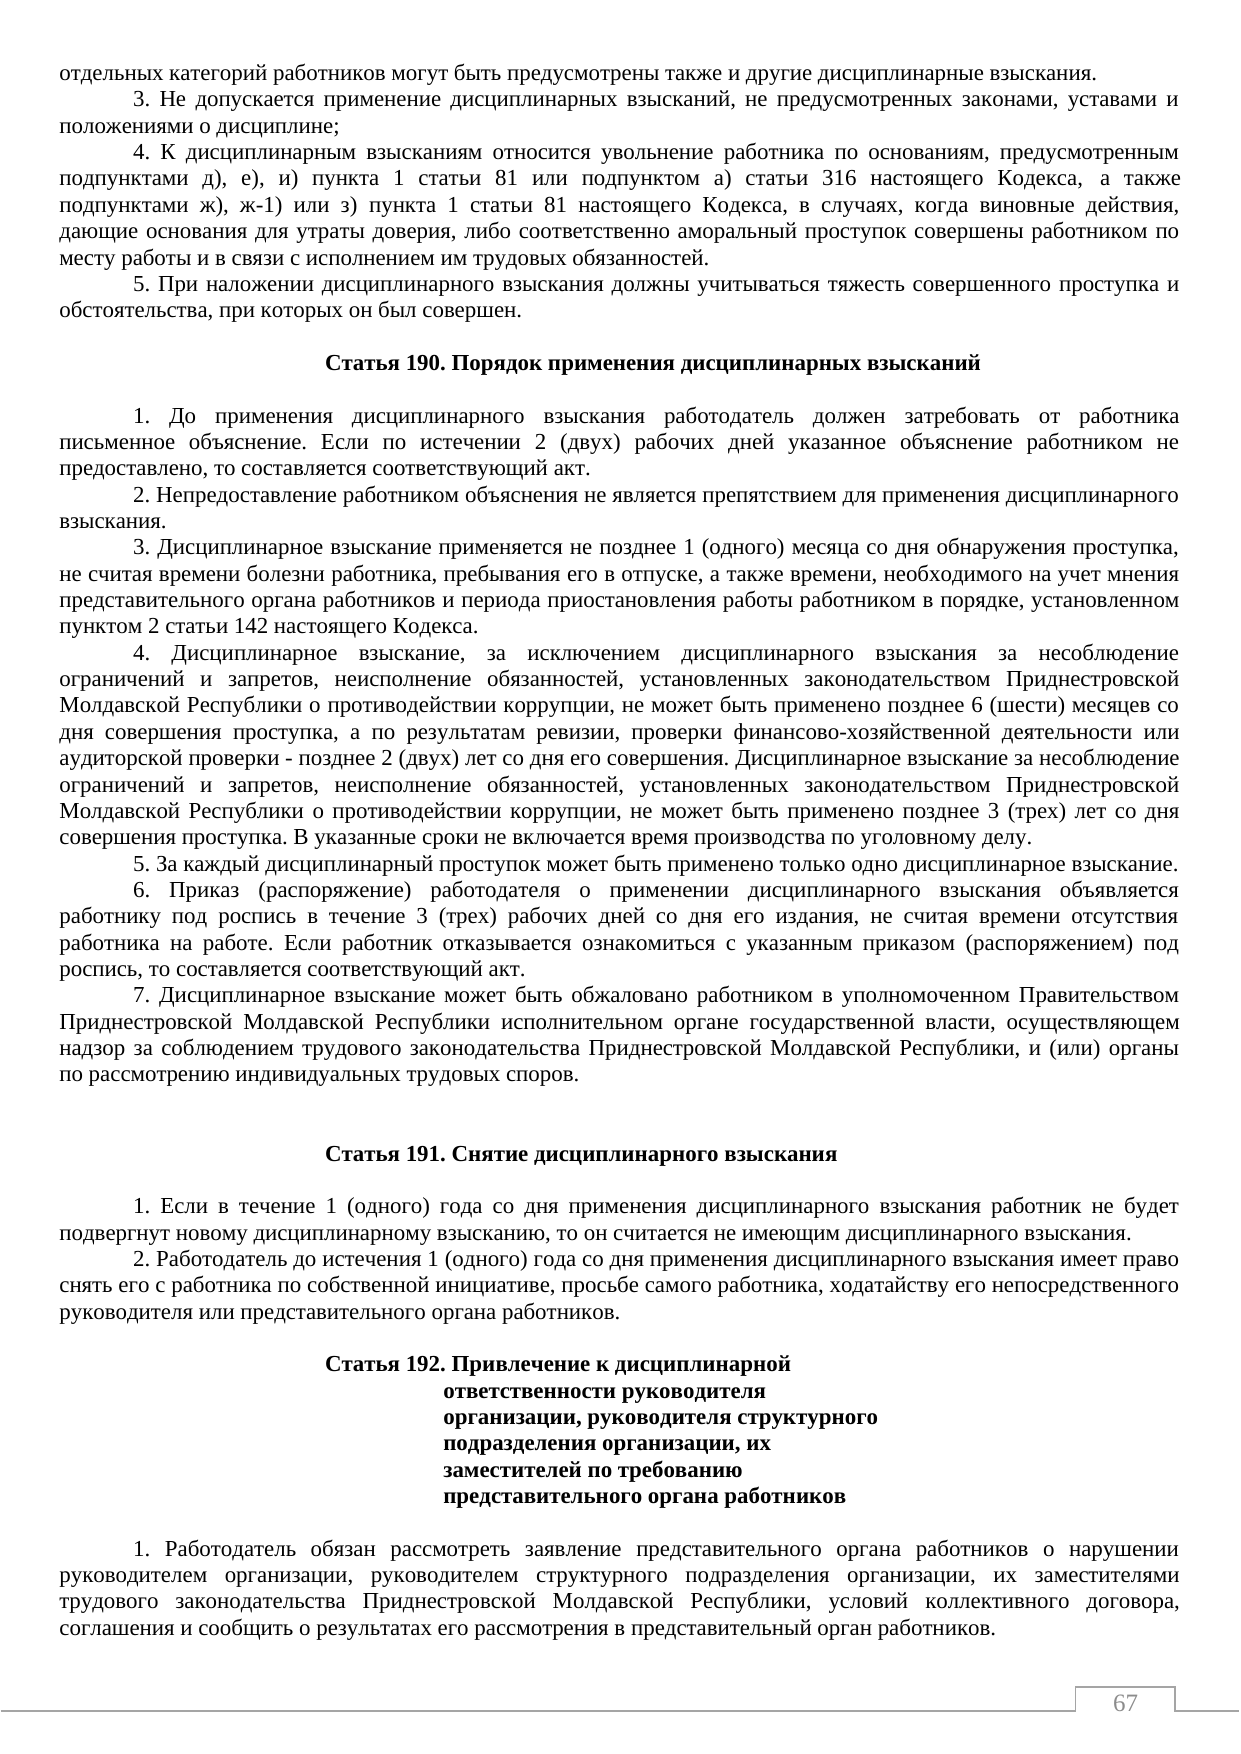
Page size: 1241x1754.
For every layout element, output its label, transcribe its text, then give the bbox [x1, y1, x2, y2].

text организации, руководителя структурного [325, 1403, 1181, 1429]
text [59, 59, 1181, 85]
text 4. Дисциплинарное взыскание, за исключением дисциплинарного взыскания за несоблюдение ограничений и запретов, неисполнение обязанностей, установленных законодательством Приднестровской Молдавской Республики о противодействии коррупции, не может быть применено позднее 6 (шести) месяцев со дня совершения проступка, а по результатам ревизии, проверки финансово-хозяйственной деятельности или аудиторской проверки - позднее 2 (двух) лет со дня его совершения. Дисциплинарное взыскание за несоблюдение ограничений и запретов, неисполнение обязанностей, установленных законодательством Приднестровской Молдавской Республики о противодействии коррупции, не может быть применено позднее 3 (трех) лет со дня совершения проступка. В указанные сроки не включается время производства по уголовному делу. [59, 639, 1181, 850]
text 1. До применения дисциплинарного взыскания работодатель должен затребовать от работника письменное объяснение. Если по истечении 2 (двух) рабочих дней указанное объяснение работником не предоставлено, то составляется соответствующий акт. [59, 402, 1181, 481]
text 1. Работодатель обязан рассмотреть заявление представительного органа работников о нарушении руководителем организации, руководителем структурного подразделения организации, их заместителями трудового законодательства Приднестровской Молдавской Республики, условий коллективного договора, соглашения и сообщить о результатах его рассмотрения в представительный орган работников. [59, 1535, 1181, 1640]
text ответственности руководителя [325, 1377, 1181, 1403]
text 3. Не допускается применение дисциплинарных взысканий, не предусмотренных законами, уставами и положениями о дисциплине; [59, 85, 1181, 138]
text Статья 192. Привлечение к дисциплинарной [325, 1350, 1181, 1377]
text Статья 191. Снятие дисциплинарного взыскания [325, 1139, 1181, 1166]
text 6. Приказ (распоряжение) работодателя о применении дисциплинарного взыскания объявляется работнику под роспись в течение 3 (трех) рабочих дней со дня его издания, не считая времени отсутствия работника на работе. Если работник отказывается ознакомиться с указанным приказом (распоряжением) под роспись, то составляется соответствующий акт. [59, 876, 1181, 981]
text 4. К дисциплинарным взысканиям относится увольнение работника по основаниям, предусмотренным подпунктами д), е), и) пункта 1 статьи 81 или подпунктом а) статьи 316 настоящего Кодекса, а также подпунктами ж), ж-1) или з) пункта 1 статьи 81 настоящего Кодекса, в случаях, когда виновные действия, дающие основания для утраты доверия, либо соответственно аморальный проступок совершены работником по месту работы и в связи с исполнением им трудовых обязанностей. [59, 138, 1181, 270]
text 5. При наложении дисциплинарного взыскания должны учитываться тяжесть совершенного проступка и обстоятельства, при которых он был совершен. [59, 270, 1181, 323]
text 2. Работодатель до истечения 1 (одного) года со дня применения дисциплинарного взыскания имеет право снять его с работника по собственной инициативе, просьбе самого работника, ходатайству его непосредственного руководителя или представительного органа работников. [59, 1245, 1181, 1324]
text 5. За каждый дисциплинарный проступок может быть применено только одно дисциплинарное взыскание. [59, 850, 1181, 876]
text 7. Дисциплинарное взыскание может быть обжаловано работником в уполномоченном Правительством Приднестровской Молдавской Республики исполнительном органе государственной власти, осуществляющем надзор за соблюдением трудового законодательства Приднестровской Молдавской Республики, и (или) органы по рассмотрению индивидуальных трудовых споров. [59, 981, 1181, 1087]
text представительного органа работников [59, 1482, 1181, 1508]
text 2. Непредоставление работником объяснения не является препятствием для применения дисциплинарного взыскания. [59, 481, 1181, 533]
text заместителей по требованию [59, 1456, 1181, 1482]
text Статья 190. Порядок применения дисциплинарных взысканий [325, 349, 1181, 375]
text подразделения организации, их [59, 1429, 1181, 1456]
text 1. Если в течение 1 (одного) года со дня применения дисциплинарного взыскания работник не будет подвергнут новому дисциплинарному взысканию, то он считается не имеющим дисциплинарного взыскания. [59, 1192, 1181, 1245]
text 3. Дисциплинарное взыскание применяется не позднее 1 (одного) месяца со дня обнаружения проступка, не считая времени болезни работника, пребывания его в отпуске, а также времени, необходимого на учет мнения представительного органа работников и периода приостановления работы работником в порядке, установленном пунктом 2 статьи 142 настоящего Кодекса. [59, 533, 1181, 639]
